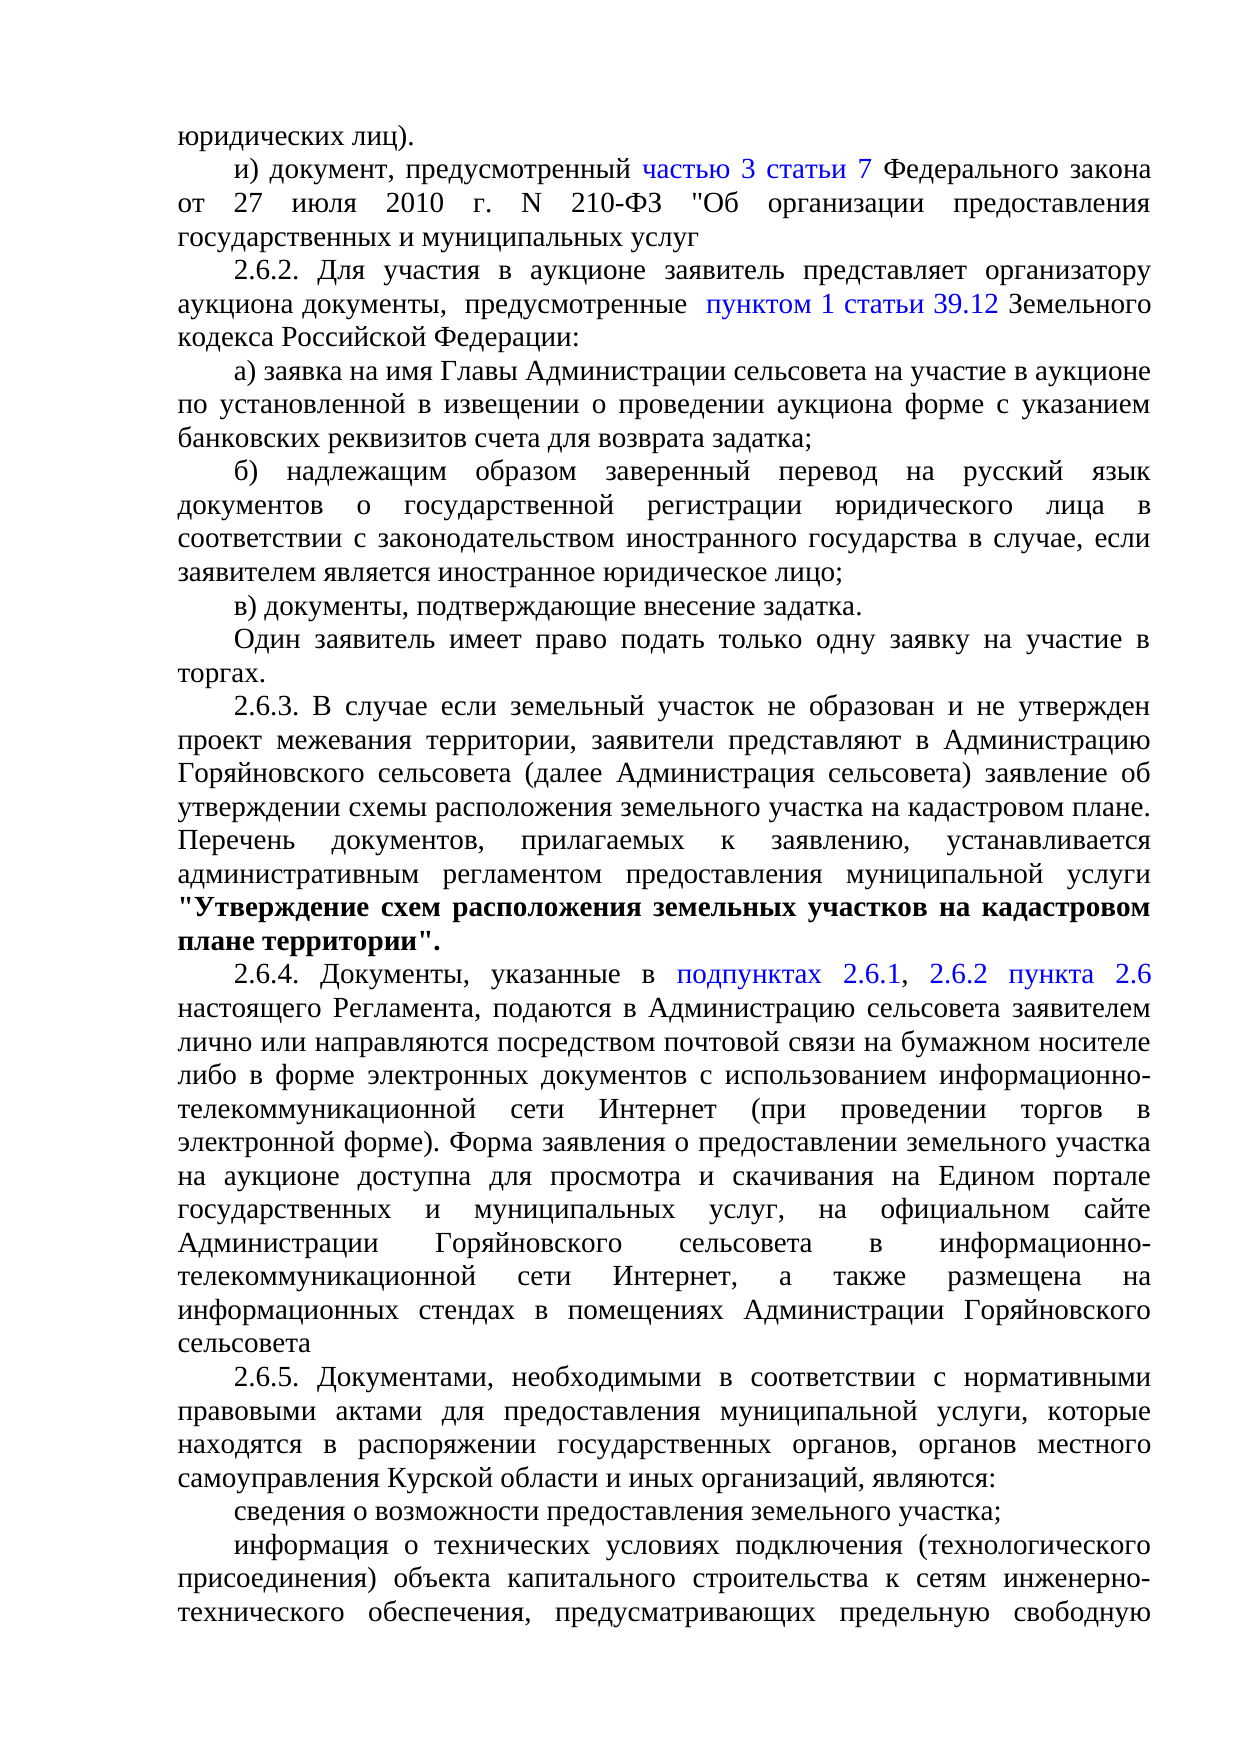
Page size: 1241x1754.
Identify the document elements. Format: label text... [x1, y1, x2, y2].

text 2.6.2. Для участия в аукционе заявитель представляет организатору аукциона документы, предусмотренные пунктом 1 статьи 39.12 Земельного кодекса Российской Федерации: [177, 252, 1152, 353]
text 2.6.3. В случае если земельный участок не образован и не утвержден проект межевания территории, заявители представляют в Администрацию Горяйновского сельсовета (далее Администрация сельсовета) заявление об утверждении схемы расположения земельного участка на кадастровом плане. Перечень документов, прилагаемых к заявлению, устанавливается административным регламентом предоставления муниципальной услуги "Утверждение схем расположения земельных участков на кадастровом плане территории". [177, 688, 1152, 957]
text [177, 118, 1152, 152]
text Один заявитель имеет право подать только одну заявку на участие в торгах. [177, 621, 1152, 688]
text б) надлежащим образом заверенный перевод на русский язык документов о государственной регистрации юридического лица в соответствии с законодательством иностранного государства в случае, если заявителем является иностранное юридическое лицо; [177, 453, 1152, 588]
text в) документы, подтверждающие внесение задатка. [177, 588, 1152, 621]
text 2.6.5. Документами, необходимыми в соответствии с нормативными правовыми актами для предоставления муниципальной услуги, которые находятся в распоряжении государственных органов, органов местного самоуправления Курской области и иных организаций, являются: [177, 1359, 1152, 1493]
text сведения о возможности предоставления земельного участка; [177, 1493, 1152, 1527]
text а) заявка на имя Главы Администрации сельсовета на участие в аукционе по установленной в извещении о проведении аукциона форме с указанием банковских реквизитов счета для возврата задатка; [177, 353, 1152, 453]
text 2.6.4. Документы, указанные в подпунктах 2.6.1, 2.6.2 пункта 2.6 настоящего Регламента, подаются в Администрацию сельсовета заявителем лично или направляются посредством почтовой связи на бумажном носителе либо в форме электронных документов с использованием информационно-телекоммуникационной сети Интернет (при проведении торгов в электронной форме). Форма заявления о предоставлении земельного участка на аукционе доступна для просмотра и скачивания на Едином портале государственных и муниципальных услуг, на официальном сайте Администрации Горяйновского сельсовета в информационно-телекоммуникационной сети Интернет, а также размещена на информационных стендах в помещениях Администрации Горяйновского сельсовета [177, 957, 1152, 1359]
text и) документ, предусмотренный частью 3 статьи 7 Федерального закона от 27 июля . N 210-ФЗ "Об организации предоставления государственных и муниципальных услуг [177, 152, 1152, 252]
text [177, 1527, 1152, 1627]
